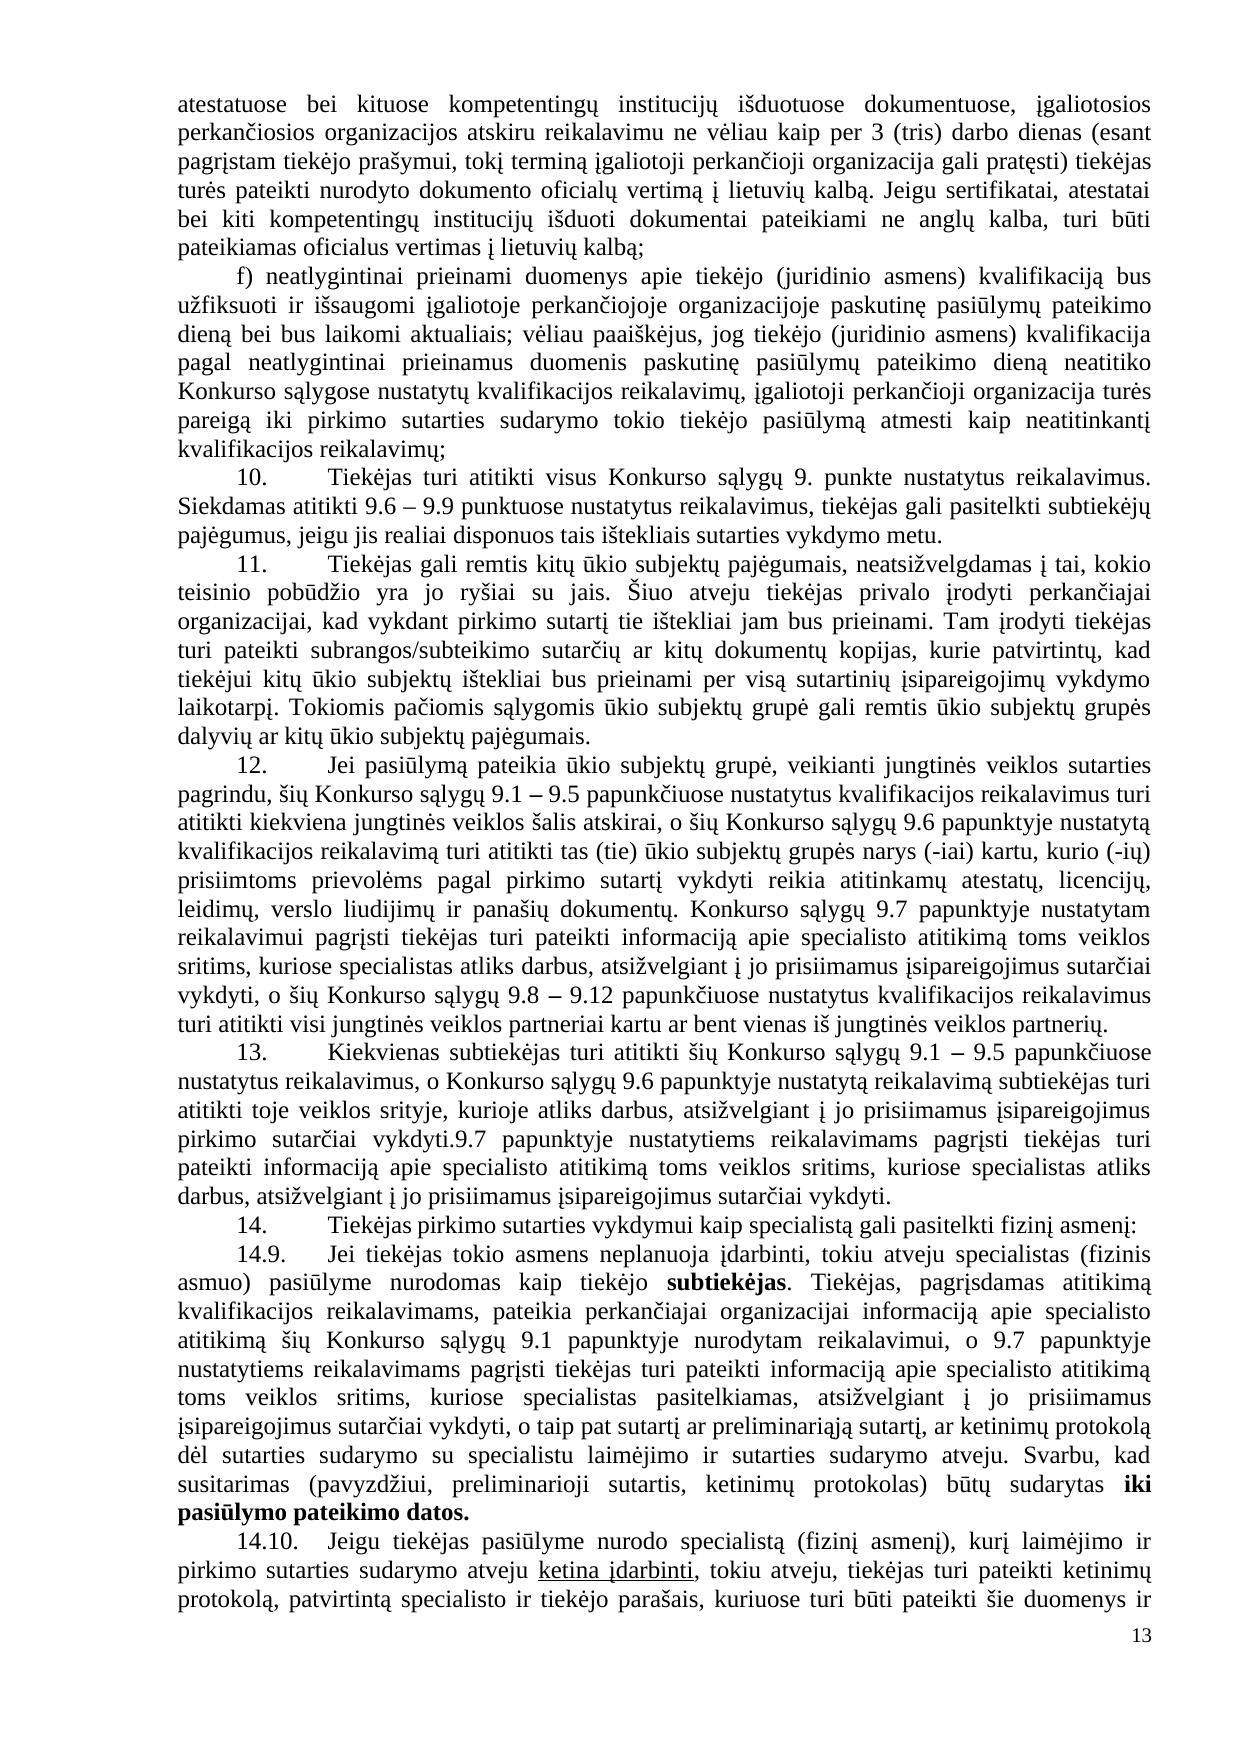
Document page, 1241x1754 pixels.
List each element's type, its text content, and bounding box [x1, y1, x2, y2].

list Kiekvienas subtiekėjas turi atitikti šių Konkurso sąlygų 9.1 – 9.5 papunkčiuose nustatytus reikalavimus, o Konkurso sąlygų 9.6 papunktyje nustatytą reikalavimą subtiekėjas turi atitikti toje veiklos srityje, kurioje atliks darbus, atsižvelgiant į jo prisiimamus įsipareigojimus pirkimo sutarčiai vykdyti.9.7 papunktyje nustatytiems reikalavimams pagrįsti tiekėjas turi pateikti informaciją apie specialisto atitikimą toms veiklos sritims, kuriose specialistas atliks darbus, atsižvelgiant į jo prisiimamus įsipareigojimus sutarčiai vykdyti. [177, 1037, 1152, 1210]
list Tiekėjas turi atitikti visus Konkurso sąlygų 9. punkte nustatytus reikalavimus. Siekdamas atitikti 9.6 – 9.9 punktuose nustatytus reikalavimus, tiekėjas gali pasitelkti subtiekėjų pajėgumus, jeigu jis realiai disponuos tais ištekliais sutarties vykdymo metu. [177, 462, 1152, 549]
text f) neatlygintinai prieinami duomenys apie tiekėjo (juridinio asmens) kvalifikaciją bus užfiksuoti ir išsaugomi įgaliotoje perkančiojoje organizacijoje paskutinę pasiūlymų pateikimo dieną bei bus laikomi aktualiais; vėliau paaiškėjus, jog tiekėjo (juridinio asmens) kvalifikacija pagal neatlygintinai prieinamus duomenis paskutinę pasiūlymų pateikimo dieną neatitiko Konkurso sąlygose nustatytų kvalifikacijos reikalavimų, įgaliotoji perkančioji organizacija turės pareigą iki pirkimo sutarties sudarymo tokio tiekėjo pasiūlymą atmesti kaip neatitinkantį kvalifikacijos reikalavimų; [177, 261, 1152, 462]
list Jei tiekėjas tokio asmens neplanuoja įdarbinti, tokiu atveju specialistas (fizinis asmuo) pasiūlyme nurodomas kaip tiekėjo subtiekėjas. Tiekėjas, pagrįsdamas atitikimą kvalifikacijos reikalavimams, pateikia perkančiajai organizacijai informaciją apie specialisto atitikimą šių Konkurso sąlygų 9.1 papunktyje nurodytam reikalavimui, o 9.7 papunktyje nustatytiems reikalavimams pagrįsti tiekėjas turi pateikti informaciją apie specialisto atitikimą toms veiklos sritims, kuriose specialistas pasitelkiamas, atsižvelgiant į jo prisiimamus įsipareigojimus sutarčiai vykdyti, o taip pat sutartį ar preliminariąją sutartį, ar ketinimų protokolą dėl sutarties sudarymo su specialistu laimėjimo ir sutarties sudarymo atveju. Svarbu, kad susitarimas (pavyzdžiui, preliminarioji sutartis, ketinimų protokolas) būtų sudarytas iki pasiūlymo pateikimo datos. [177, 1239, 1152, 1526]
list Tiekėjas gali remtis kitų ūkio subjektų pajėgumais, neatsižvelgdamas į tai, kokio teisinio pobūdžio yra jo ryšiai su jais. Šiuo atveju tiekėjas privalo įrodyti perkančiajai organizacijai, kad vykdant pirkimo sutartį tie ištekliai jam bus prieinami. Tam įrodyti tiekėjas turi pateikti subrangos/subteikimo sutarčių ar kitų dokumentų kopijas, kurie patvirtintų, kad tiekėjui kitų ūkio subjektų ištekliai bus prieinami per visą sutartinių įsipareigojimų vykdymo laikotarpį. Tokiomis pačiomis sąlygomis ūkio subjektų grupė gali remtis ūkio subjektų grupės dalyvių ar kitų ūkio subjektų pajėgumais. [177, 549, 1152, 750]
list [177, 1526, 1152, 1612]
list Jei pasiūlymą pateikia ūkio subjektų grupė, veikianti jungtinės veiklos sutarties pagrindu, šių Konkurso sąlygų 9.1 – 9.5 papunkčiuose nustatytus kvalifikacijos reikalavimus turi atitikti kiekviena jungtinės veiklos šalis atskirai, o šių Konkurso sąlygų 9.6 papunktyje nustatytą kvalifikacijos reikalavimą turi atitikti tas (tie) ūkio subjektų grupės narys (-iai) kartu, kurio (-ių) prisiimtoms prievolėms pagal pirkimo sutartį vykdyti reikia atitinkamų atestatų, licencijų, leidimų, verslo liudijimų ir panašių dokumentų. Konkurso sąlygų 9.7 papunktyje nustatytam reikalavimui pagrįsti tiekėjas turi pateikti informaciją apie specialisto atitikimą toms veiklos sritims, kuriose specialistas atliks darbus, atsižvelgiant į jo prisiimamus įsipareigojimus sutarčiai vykdyti, o šių Konkurso sąlygų 9.8 – 9.12 papunkčiuose nustatytus kvalifikacijos reikalavimus turi atitikti visi jungtinės veiklos partneriai kartu ar bent vienas iš jungtinės veiklos partnerių. [177, 750, 1152, 1037]
list Tiekėjas pirkimo sutarties vykdymui kaip specialistą gali pasitelkti fizinį asmenį: [177, 1210, 1152, 1239]
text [177, 89, 1152, 261]
